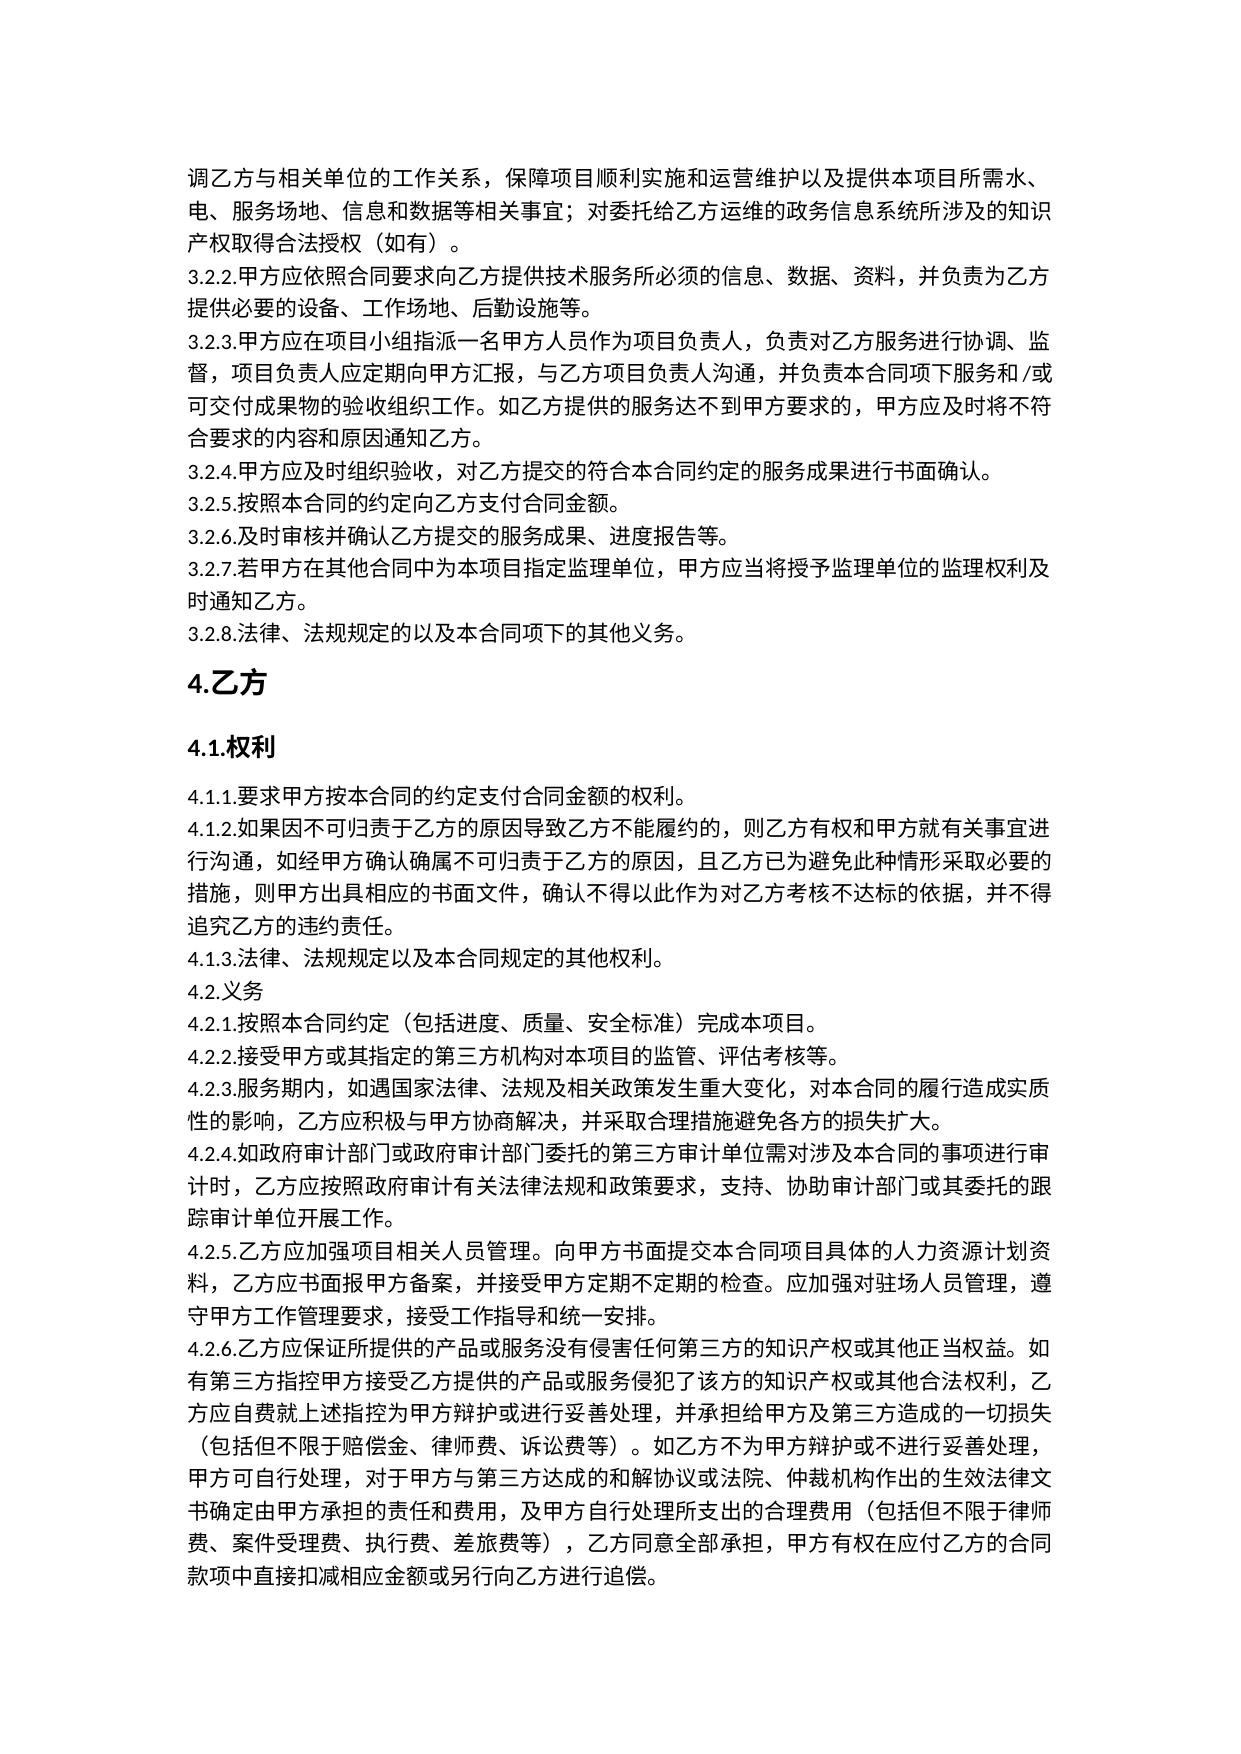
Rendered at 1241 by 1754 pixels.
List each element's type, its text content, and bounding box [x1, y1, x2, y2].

text 3.2.5.按照本合同的约定向乙方支付合同金额。 [187, 487, 1053, 519]
text 3.2.6.及时审核并确认乙方提交的服务成果、进度报告等。 [187, 519, 1053, 552]
text 4.2.4.如政府审计部门或政府审计部门委托的第三方审计单位需对涉及本合同的事项进行审计时，乙方应按照政府审计有关法律法规和政策要求，支持、协助审计部门或其委托的跟踪审计单位开展工作。 [187, 1137, 1053, 1234]
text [187, 162, 1053, 259]
text 4.2.2.接受甲方或其指定的第三方机构对本项目的监管、评估考核等。 [187, 1039, 1053, 1072]
text 4.2.1.按照本合同约定（包括进度、质量、安全标准）完成本项目。 [187, 1007, 1053, 1039]
text 4.2.义务 [187, 974, 1053, 1007]
text 4.2.3.服务期内，如遇国家法律、法规及相关政策发生重大变化，对本合同的履行造成实质性的影响，乙方应积极与甲方协商解决，并采取合理措施避免各方的损失扩大。 [187, 1072, 1053, 1137]
text 4.1.1.要求甲方按本合同的约定支付合同金额的权利。 [187, 779, 1053, 812]
text 4.1.权利 [187, 714, 1053, 779]
text 3.2.7.若甲方在其他合同中为本项目指定监理单位，甲方应当将授予监理单位的监理权利及时通知乙方。 [187, 552, 1053, 617]
text 3.2.4.甲方应及时组织验收，对乙方提交的符合本合同约定的服务成果进行书面确认。 [187, 454, 1053, 487]
text 3.2.3.甲方应在项目小组指派一名甲方人员作为项目负责人，负责对乙方服务进行协调、监督，项目负责人应定期向甲方汇报，与乙方项目负责人沟通，并负责本合同项下服务和/或可交付成果物的验收组织工作。如乙方提供的服务达不到甲方要求的，甲方应及时将不符合要求的内容和原因通知乙方。 [187, 324, 1053, 454]
text 3.2.2.甲方应依照合同要求向乙方提供技术服务所必须的信息、数据、资料，并负责为乙方提供必要的设备、工作场地、后勤设施等。 [187, 259, 1053, 324]
text 4.1.3.法律、法规规定以及本合同规定的其他权利。 [187, 942, 1053, 974]
text 3.2.8.法律、法规规定的以及本合同项下的其他义务。 [187, 617, 1053, 649]
text 4.1.2.如果因不可归责于乙方的原因导致乙方不能履约的，则乙方有权和甲方就有关事宜进行沟通，如经甲方确认确属不可归责于乙方的原因，且乙方已为避免此种情形采取必要的措施，则甲方出具相应的书面文件，确认不得以此作为对乙方考核不达标的依据，并不得追究乙方的违约责任。 [187, 812, 1053, 942]
text 4.2.5.乙方应加强项目相关人员管理。向甲方书面提交本合同项目具体的人力资源计划资料，乙方应书面报甲方备案，并接受甲方定期不定期的检查。应加强对驻场人员管理，遵守甲方工作管理要求，接受工作指导和统一安排。 [187, 1234, 1053, 1332]
text 4.2.6.乙方应保证所提供的产品或服务没有侵害任何第三方的知识产权或其他正当权益。如有第三方指控甲方接受乙方提供的产品或服务侵犯了该方的知识产权或其他合法权利，乙方应自费就上述指控为甲方辩护或进行妥善处理，并承担给甲方及第三方造成的一切损失（包括但不限于赔偿金、律师费、诉讼费等）。如乙方不为甲方辩护或不进行妥善处理，甲方可自行处理，对于甲方与第三方达成的和解协议或法院、仲裁机构作出的生效法律文书确定由甲方承担的责任和费用，及甲方自行处理所支出的合理费用（包括但不限于律师费、案件受理费、执行费、差旅费等），乙方同意全部承担，甲方有权在应付乙方的合同款项中直接扣减相应金额或另行向乙方进行追偿。 [187, 1332, 1053, 1592]
text 4.乙方 [187, 649, 1053, 714]
